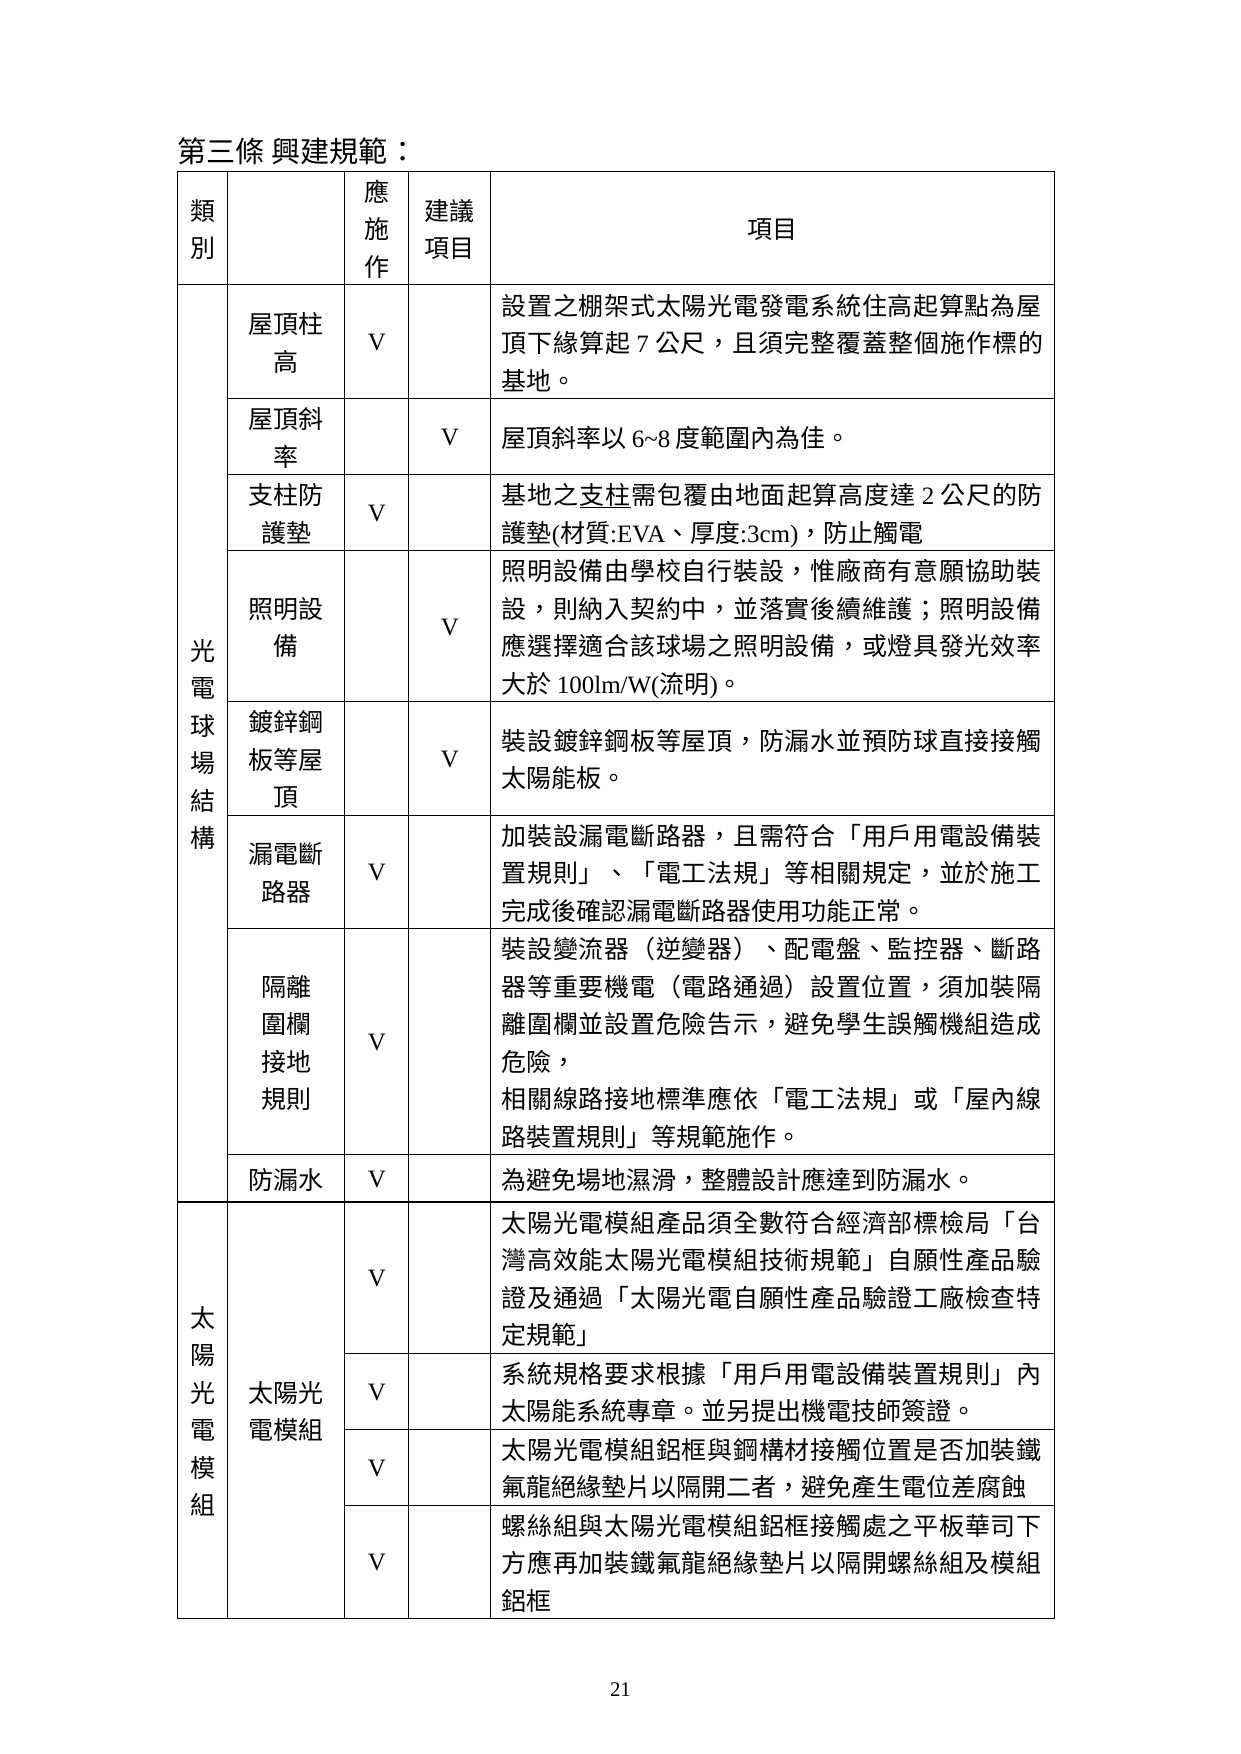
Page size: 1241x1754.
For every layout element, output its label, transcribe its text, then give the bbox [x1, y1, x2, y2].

table_cell V [409, 399, 490, 474]
table_cell V [345, 929, 408, 1154]
table_header 應 施作 [345, 172, 408, 284]
table_cell [345, 551, 408, 701]
table_cell 照明設備由學校自行裝設，惟廠商有意願協助裝設，則納入契約中，並落實後續維護；照明設備應選擇適合該球場之照明設備，或燈具發光效率大於100lm/W(流明)。 [491, 551, 1054, 701]
table_cell [345, 702, 408, 814]
table_cell 設置之棚架式太陽光電發電系統住高起算點為屋頂下緣算起7公尺，且須完整覆蓋整個施作標的基地。 [491, 285, 1054, 398]
table_cell 照明設備 [228, 551, 344, 701]
table_cell 為避免場地濕滑，整體設計應達到防漏水。 [491, 1155, 1054, 1201]
table_cell 漏電斷路器 [228, 816, 344, 928]
table_cell V [345, 475, 408, 550]
table_cell 螺絲組與太陽光電模組鋁框接觸處之平板華司下方應再加裝鐵氟龍絕緣墊片以隔開螺絲組及模組鋁框 [491, 1506, 1054, 1618]
table_header [228, 172, 344, 284]
table_cell 隔離 圍欄 接地 規則 [228, 929, 344, 1154]
table_cell 系統規格要求根據「用戶用電設備裝置規則」內太陽能系統專章。並另提出機電技師簽證。 [491, 1354, 1054, 1428]
table_cell 鍍鋅鋼板等屋頂 [228, 702, 344, 814]
table_cell V [345, 816, 408, 928]
table_cell [409, 1430, 490, 1504]
table_header 項目 [491, 172, 1054, 284]
table_cell [409, 285, 490, 398]
table_cell V [345, 285, 408, 398]
table_cell 裝設變流器（逆變器）、配電盤、監控器、斷路器等重要機電（電路通過）設置位置，須加裝隔離圍欄並設置危險告示，避免學生誤觸機組造成危險， 相關線路接地標準應依「電工法規」或「屋內線路裝置規則」等規範施作。 [491, 929, 1054, 1154]
table_cell [409, 1506, 490, 1618]
table_cell V [345, 1155, 408, 1201]
table_cell V [345, 1203, 408, 1352]
table_cell 太陽光電模組鋁框與鋼構材接觸位置是否加裝鐵氟龍絕緣墊片以隔開二者，避免產生電位差腐蝕 [491, 1430, 1054, 1504]
table_header 建議 項目 [409, 172, 490, 284]
table_cell 屋頂斜率 [228, 399, 344, 474]
table_cell [409, 929, 490, 1154]
table_cell 基地之支柱需包覆由地面起算高度達2公尺的防護墊(材質:EVA、厚度:3cm)，防止觸電 [491, 475, 1054, 550]
table_cell [345, 399, 408, 474]
table_cell [409, 1203, 490, 1352]
table_cell [409, 1155, 490, 1201]
table_cell 太陽光電模組產品須全數符合經濟部標檢局「台灣高效能太陽光電模組技術規範」自願性產品驗證及通過「太陽光電自願性產品驗證工廠檢查特定規範」 [491, 1203, 1054, 1352]
table_cell 裝設鍍鋅鋼板等屋頂，防漏水並預防球直接接觸太陽能板。 [491, 702, 1054, 814]
table_cell 太陽光電模組 [228, 1203, 344, 1618]
table_cell 光電球場 結構 [178, 285, 227, 1201]
table_cell V [409, 702, 490, 814]
table_cell 支柱防護墊 [228, 475, 344, 550]
table_cell 太陽光電 模組 [178, 1203, 227, 1618]
table_cell [409, 475, 490, 550]
table_cell V [409, 551, 490, 701]
table_cell 屋頂斜率以6~8度範圍內為佳。 [491, 399, 1054, 474]
table_cell 防漏水 [228, 1155, 344, 1201]
table_cell V [345, 1506, 408, 1618]
text 第三條 興建規範： [177, 127, 1063, 171]
table_cell [409, 1354, 490, 1428]
table_cell 加裝設漏電斷路器，且需符合「用戶用電設備裝置規則」、「電工法規」等相關規定，並於施工完成後確認漏電斷路器使用功能正常。 [491, 816, 1054, 928]
table_cell [409, 816, 490, 928]
table_cell V [345, 1354, 408, 1428]
table_cell V [345, 1430, 408, 1504]
table_header 類別 [178, 172, 227, 284]
table_cell 屋頂柱高 [228, 285, 344, 398]
